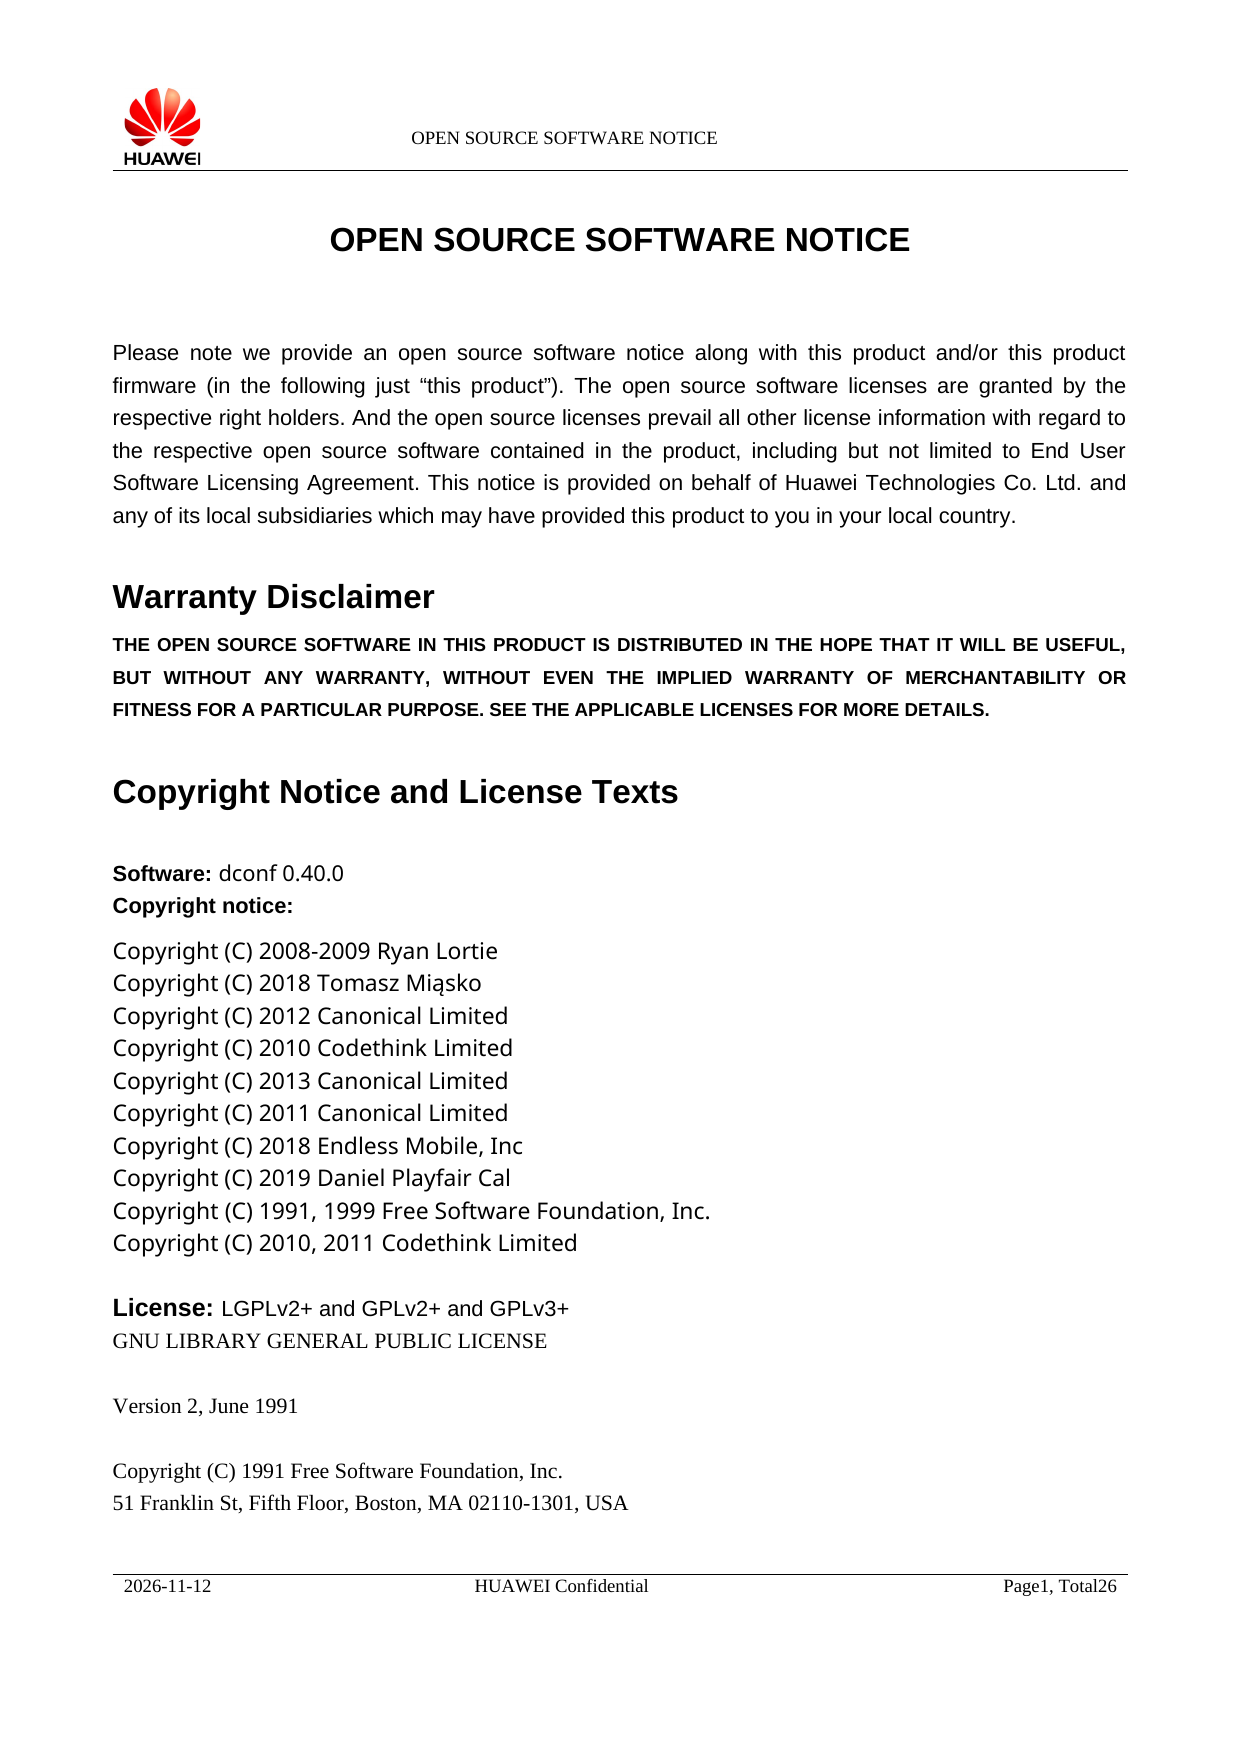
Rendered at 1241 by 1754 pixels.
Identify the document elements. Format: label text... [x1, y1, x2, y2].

text Warranty Disclaimer [112, 564, 1128, 629]
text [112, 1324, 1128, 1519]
text OPEN SOURCE SOFTWARE NOTICE [112, 206, 1128, 271]
title Software: dconf 0.40.0 [112, 856, 1128, 889]
text Please note we provide an open source software notice along with this product and/or this product firmware (in the following just “this product”). The open source software licenses are granted by the respective right holders. And the open source licenses prevail all other license information with regard to the respective open source software contained in the product, including but not limited to End User Software Licensing Agreement. This notice is provided on behalf of Huawei Technologies Co. Ltd. and any of its local subsidiaries which may have provided this product to you in your local country. [112, 336, 1128, 531]
picture [124, 88, 201, 165]
text The open source software in this product is distributed in the hope that it will be useful, but WITHOUT ANY WARRANTY, without even the implied warranty of MERCHANTABILITY or FITNESS FOR A PARTICULAR PURPOSE. See the applicable licenses for more details. [112, 629, 1128, 726]
text Copyright (C) 2008-2009 Ryan Lortie Copyright (C) 2018 Tomasz Miąsko Copyright (C) 2012 Canonical Limited Copyright (C) 2010 Codethink Limited Copyright (C) 2013 Canonical Limited Copyright (C) 2011 Canonical Limited Copyright (C) 2018 Endless Mobile, Inc Copyright (C) 2019 Daniel Playfair Cal Copyright (C) 1991, 1999 Free Software Foundation, Inc. Copyright (C) 2010, 2011 Codethink Limited [112, 934, 1128, 1291]
text License: LGPLv2+ and GPLv2+ and GPLv3+ [112, 1291, 1128, 1324]
text Copyright notice: [112, 889, 1128, 921]
text Copyright Notice and License Texts [112, 759, 1128, 824]
